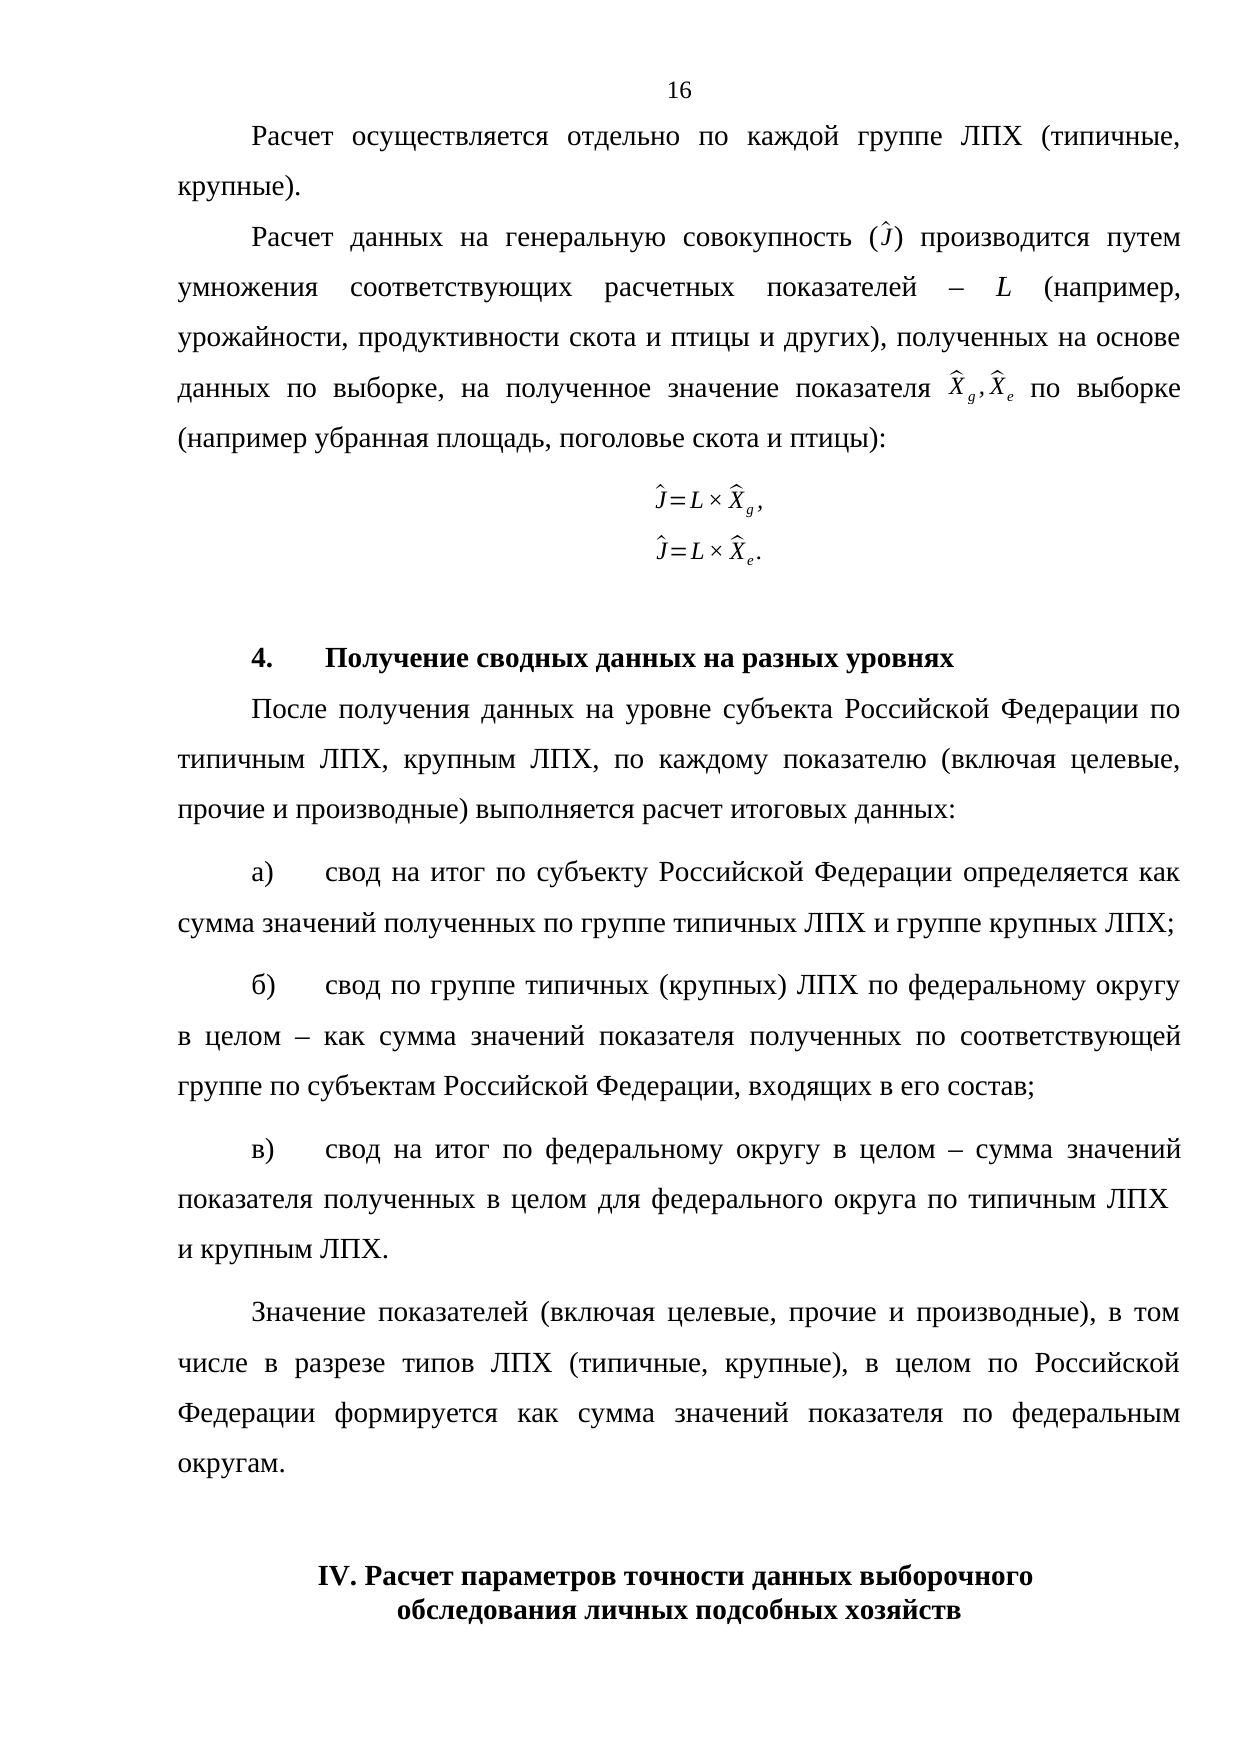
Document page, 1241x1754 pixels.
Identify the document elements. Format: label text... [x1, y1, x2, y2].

text После получения данных на уровне субъекта Российской Федерации по типичным ЛПХ, крупным ЛПХ, по каждому показателю (включая целевые, прочие и производные) выполняется расчет итоговых данных: [177, 691, 1181, 825]
text в) свод на итог по федеральному округу в целом – сумма значений показателя полученных в целом для федерального округа по типичным ЛПХ и крупным ЛПХ. [177, 1131, 1181, 1265]
text Расчет осуществляется отдельно по каждой группе ЛПХ (типичные, крупные). [177, 118, 1181, 202]
text Значение показателей (включая целевые, прочие и производные), в том числе в разрезе типов ЛПХ (типичные, крупные), в целом по Российской Федерации формируется как сумма значений показателя по федеральным округам. [177, 1294, 1181, 1479]
text IV. Расчет параметров точности данных выборочного обследования личных подсобных хозяйств [177, 1558, 1181, 1626]
list свод на итог по субъекту Российской Федерации определяется как сумма значений полученных по группе типичных ЛПХ и группе крупных ЛПХ; [177, 854, 1181, 938]
text Расчет данных на генеральную совокупность () производится путем умножения соответствующих расчетных показателей – L (например, урожайности, продуктивности скота и птицы и других), полученных на основе данных по выборке, на полученное значение показателя по выборке (например убранная площадь, поголовье скота и птицы): [177, 219, 1181, 454]
list Получение сводных данных на разных уровнях [177, 641, 1181, 674]
text б) свод по группе типичных (крупных) ЛПХ по федеральному округу в целом – как сумма значений показателя полученных по соответствующей группе по субъектам Российской Федерации, входящих в его состав; [177, 967, 1181, 1102]
